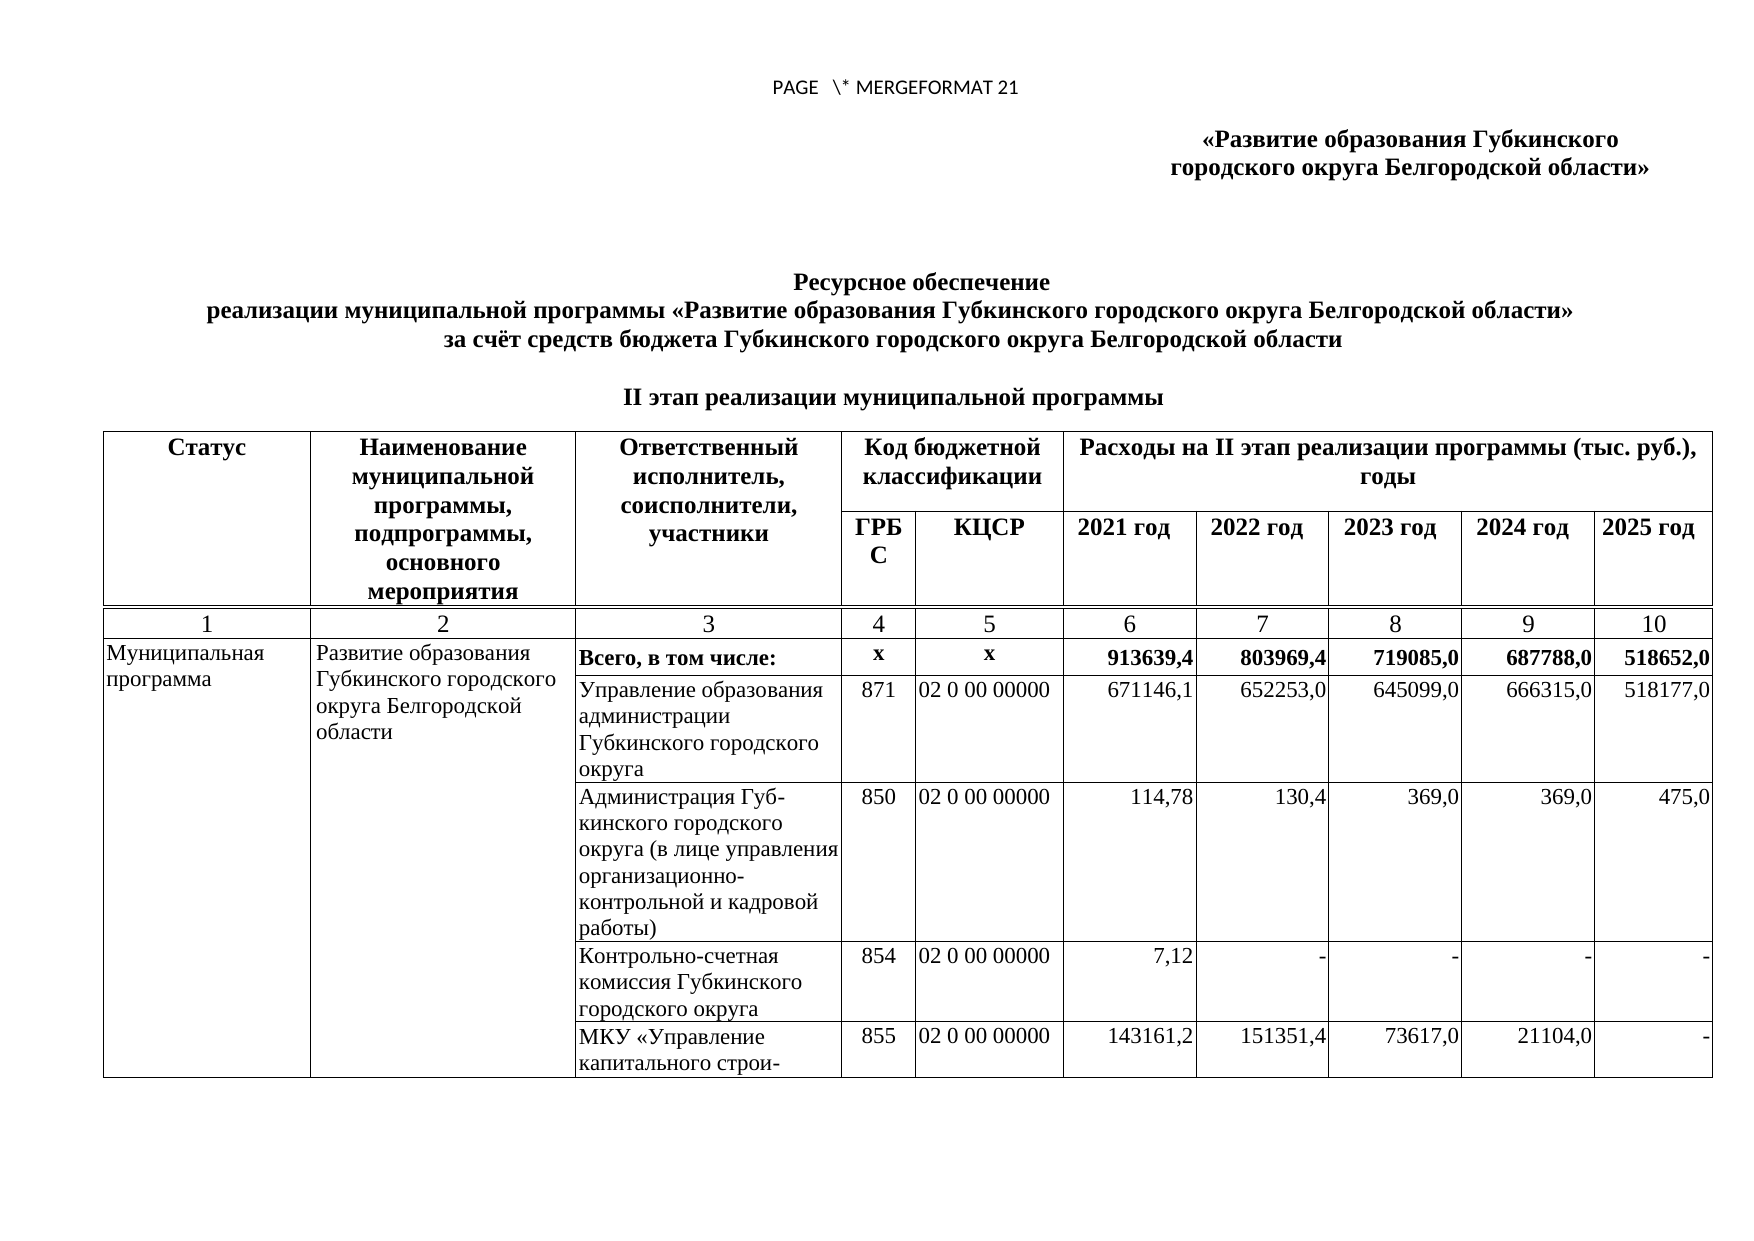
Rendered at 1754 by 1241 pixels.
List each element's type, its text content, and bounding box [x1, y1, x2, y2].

text Ресурсное обеспечение [118, 267, 1668, 295]
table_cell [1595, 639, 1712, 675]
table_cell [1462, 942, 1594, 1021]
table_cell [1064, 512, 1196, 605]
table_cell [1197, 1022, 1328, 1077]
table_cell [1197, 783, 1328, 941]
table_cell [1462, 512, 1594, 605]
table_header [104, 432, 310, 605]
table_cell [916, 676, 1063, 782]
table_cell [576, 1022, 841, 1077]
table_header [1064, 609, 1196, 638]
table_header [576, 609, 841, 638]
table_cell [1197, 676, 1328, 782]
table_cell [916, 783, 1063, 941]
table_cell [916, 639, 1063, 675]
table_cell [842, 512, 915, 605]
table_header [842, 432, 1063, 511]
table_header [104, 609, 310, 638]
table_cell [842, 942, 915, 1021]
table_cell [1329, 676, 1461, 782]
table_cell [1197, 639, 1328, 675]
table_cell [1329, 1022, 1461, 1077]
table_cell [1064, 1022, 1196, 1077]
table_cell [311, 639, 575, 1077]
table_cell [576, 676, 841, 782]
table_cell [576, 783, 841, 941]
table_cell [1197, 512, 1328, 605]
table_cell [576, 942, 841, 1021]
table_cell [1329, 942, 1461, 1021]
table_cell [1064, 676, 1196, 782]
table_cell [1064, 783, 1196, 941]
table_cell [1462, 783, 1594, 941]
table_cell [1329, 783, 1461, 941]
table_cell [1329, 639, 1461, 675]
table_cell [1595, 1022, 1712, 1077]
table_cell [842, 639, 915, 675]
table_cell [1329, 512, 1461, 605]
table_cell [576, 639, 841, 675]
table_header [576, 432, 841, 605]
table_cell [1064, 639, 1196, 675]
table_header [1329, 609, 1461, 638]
text «Развитие образования Губкинского городского округа Белгородской области» [1152, 124, 1668, 181]
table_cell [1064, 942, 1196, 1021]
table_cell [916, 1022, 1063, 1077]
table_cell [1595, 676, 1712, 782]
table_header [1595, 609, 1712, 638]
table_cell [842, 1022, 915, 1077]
text II этап реализации муниципальной программы [118, 382, 1668, 410]
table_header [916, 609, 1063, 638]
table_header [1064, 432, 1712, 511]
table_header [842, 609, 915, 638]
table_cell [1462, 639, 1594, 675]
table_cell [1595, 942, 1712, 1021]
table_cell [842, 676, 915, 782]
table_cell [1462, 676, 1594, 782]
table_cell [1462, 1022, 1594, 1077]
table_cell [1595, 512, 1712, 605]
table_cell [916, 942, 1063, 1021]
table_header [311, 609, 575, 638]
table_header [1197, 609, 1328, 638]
text реализации муниципальной программы «Развитие образования Губкинского городского округа Белгородской области» за счёт средств бюджета Губкинского городского округа Белгородской области [118, 295, 1668, 353]
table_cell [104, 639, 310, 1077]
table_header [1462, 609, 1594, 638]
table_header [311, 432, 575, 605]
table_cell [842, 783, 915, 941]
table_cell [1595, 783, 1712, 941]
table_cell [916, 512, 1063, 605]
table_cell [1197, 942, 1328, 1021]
